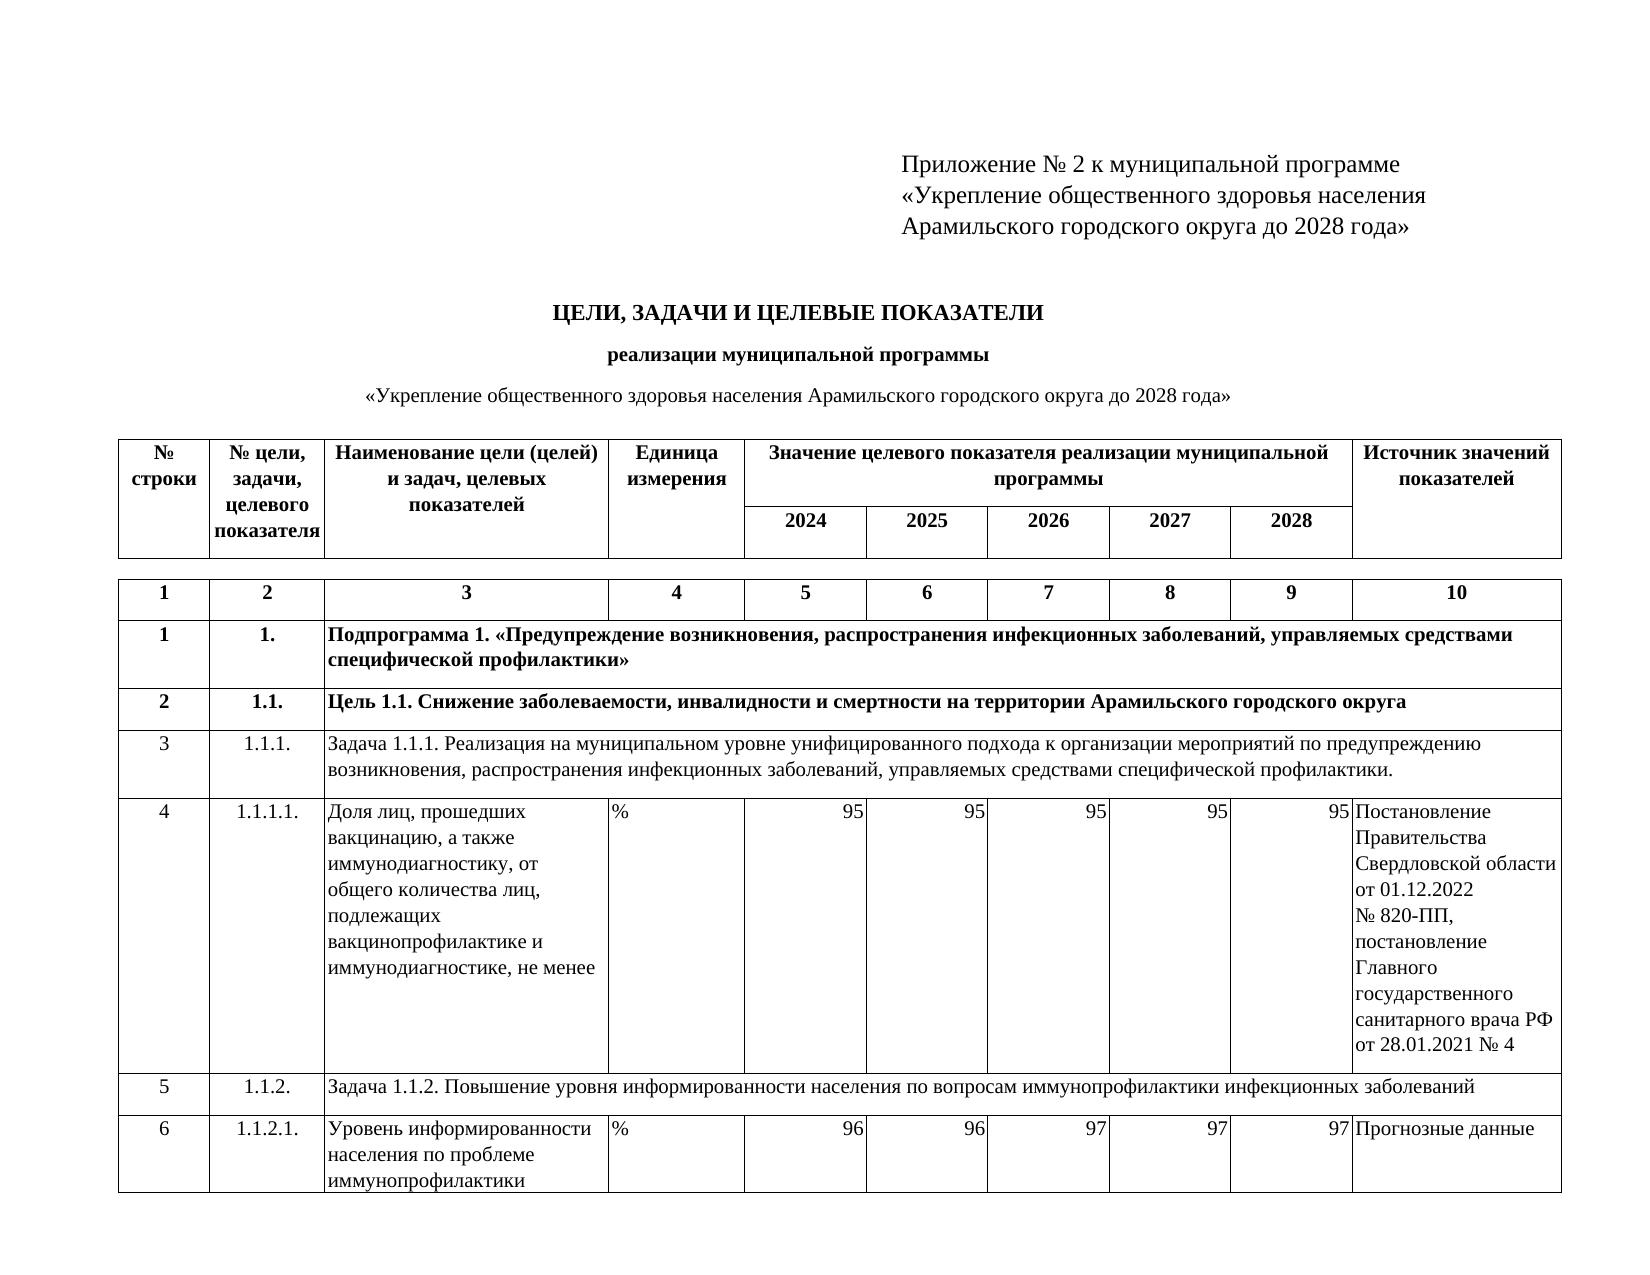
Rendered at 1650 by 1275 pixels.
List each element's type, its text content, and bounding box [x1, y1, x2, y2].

table_header № строки [119, 440, 209, 558]
table_header Приложение № 2 к муниципальной программе «Укрепление общественного здоровья населения Арамильского городского округа до 2028 года» ЦЕЛИ, ЗАДАЧИ И ЦЕЛЕВЫЕ ПОКАЗАТЕЛИ [118, 118, 1478, 342]
table_cell 2024 [745, 507, 866, 558]
table_cell 95 [988, 799, 1109, 1073]
table_cell Постановление Правительства Свердловской области от 01.12.2022 № 820-ПП, постановление Главного государственного санитарного врача РФ от 28.01.2021 № 4 [1353, 799, 1561, 1073]
table_cell 2 [119, 689, 209, 730]
table_cell 2027 [1110, 507, 1230, 558]
table_cell 95 [1110, 799, 1230, 1073]
table_header 3 [325, 580, 608, 620]
table_header Единица измерения [609, 440, 744, 558]
table_cell реализации муниципальной программы [118, 342, 1478, 383]
table_cell 95 [745, 799, 866, 1073]
table_cell 3 [119, 731, 209, 798]
table_cell % [609, 1116, 744, 1192]
table_header Источник значений показателей [1353, 440, 1561, 558]
table_cell 2028 [1231, 507, 1352, 558]
table_cell Прогнозные данные [1353, 1116, 1561, 1192]
table_header 2 [210, 580, 324, 620]
table_cell 95 [867, 799, 987, 1073]
table_cell Доля лиц, прошедших вакцинацию, а также иммунодиагностику, от общего количества лиц, подлежащих вакцинопрофилактике и иммунодиагностике, не менее [325, 799, 608, 1073]
table_header 7 [988, 580, 1109, 620]
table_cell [325, 1116, 608, 1192]
table_header 5 [745, 580, 866, 620]
table_cell 1.1.2. [210, 1074, 324, 1115]
table_cell 2025 [867, 507, 987, 558]
table_cell 1.1.1. [210, 731, 324, 798]
table_cell 1. [210, 621, 324, 688]
table_cell % [609, 799, 744, 1073]
table_header 10 [1353, 580, 1561, 620]
table_cell Задача 1.1.2. Повышение уровня информированности населения по вопросам иммунопрофилактики инфекционных заболеваний [325, 1074, 1561, 1115]
table_header 6 [867, 580, 987, 620]
table_header Значение целевого показателя реализации муниципальной программы [745, 440, 1352, 506]
table_cell 96 [867, 1116, 987, 1192]
table_cell 97 [1231, 1116, 1352, 1192]
table_cell 97 [1110, 1116, 1230, 1192]
table_cell 97 [988, 1116, 1109, 1192]
table_cell 1 [119, 621, 209, 688]
table_cell 96 [745, 1116, 866, 1192]
table_header 8 [1110, 580, 1230, 620]
table_cell 4 [119, 799, 209, 1073]
table_header № цели, задачи, целевого показателя [210, 440, 324, 558]
table_header 9 [1231, 580, 1352, 620]
table_cell Подпрограмма 1. «Предупреждение возникновения, распространения инфекционных заболеваний, управляемых средствами специфической профилактики» [325, 621, 1561, 688]
table_header 1 [119, 580, 209, 620]
table_cell 6 [119, 1116, 209, 1192]
table_cell «Укрепление общественного здоровья населения Арамильского городского округа до 2028 года» [118, 383, 1478, 436]
table_cell 1.1.2.1. [210, 1116, 324, 1192]
table_cell Задача 1.1.1. Реализация на муниципальном уровне унифицированного подхода к организации мероприятий по предупреждению возникновения, распространения инфекционных заболеваний, управляемых средствами специфической профилактики. [325, 731, 1561, 798]
table_header 4 [609, 580, 744, 620]
table_cell 1.1. [210, 689, 324, 730]
table_cell 5 [119, 1074, 209, 1115]
table_header Наименование цели (целей) и задач, целевых показателей [325, 440, 608, 558]
table_cell 95 [1231, 799, 1352, 1073]
table_cell Цель 1.1. Снижение заболеваемости, инвалидности и смертности на территории Арамильского городского округа [325, 689, 1561, 730]
table_cell 1.1.1.1. [210, 799, 324, 1073]
table_cell 2026 [988, 507, 1109, 558]
